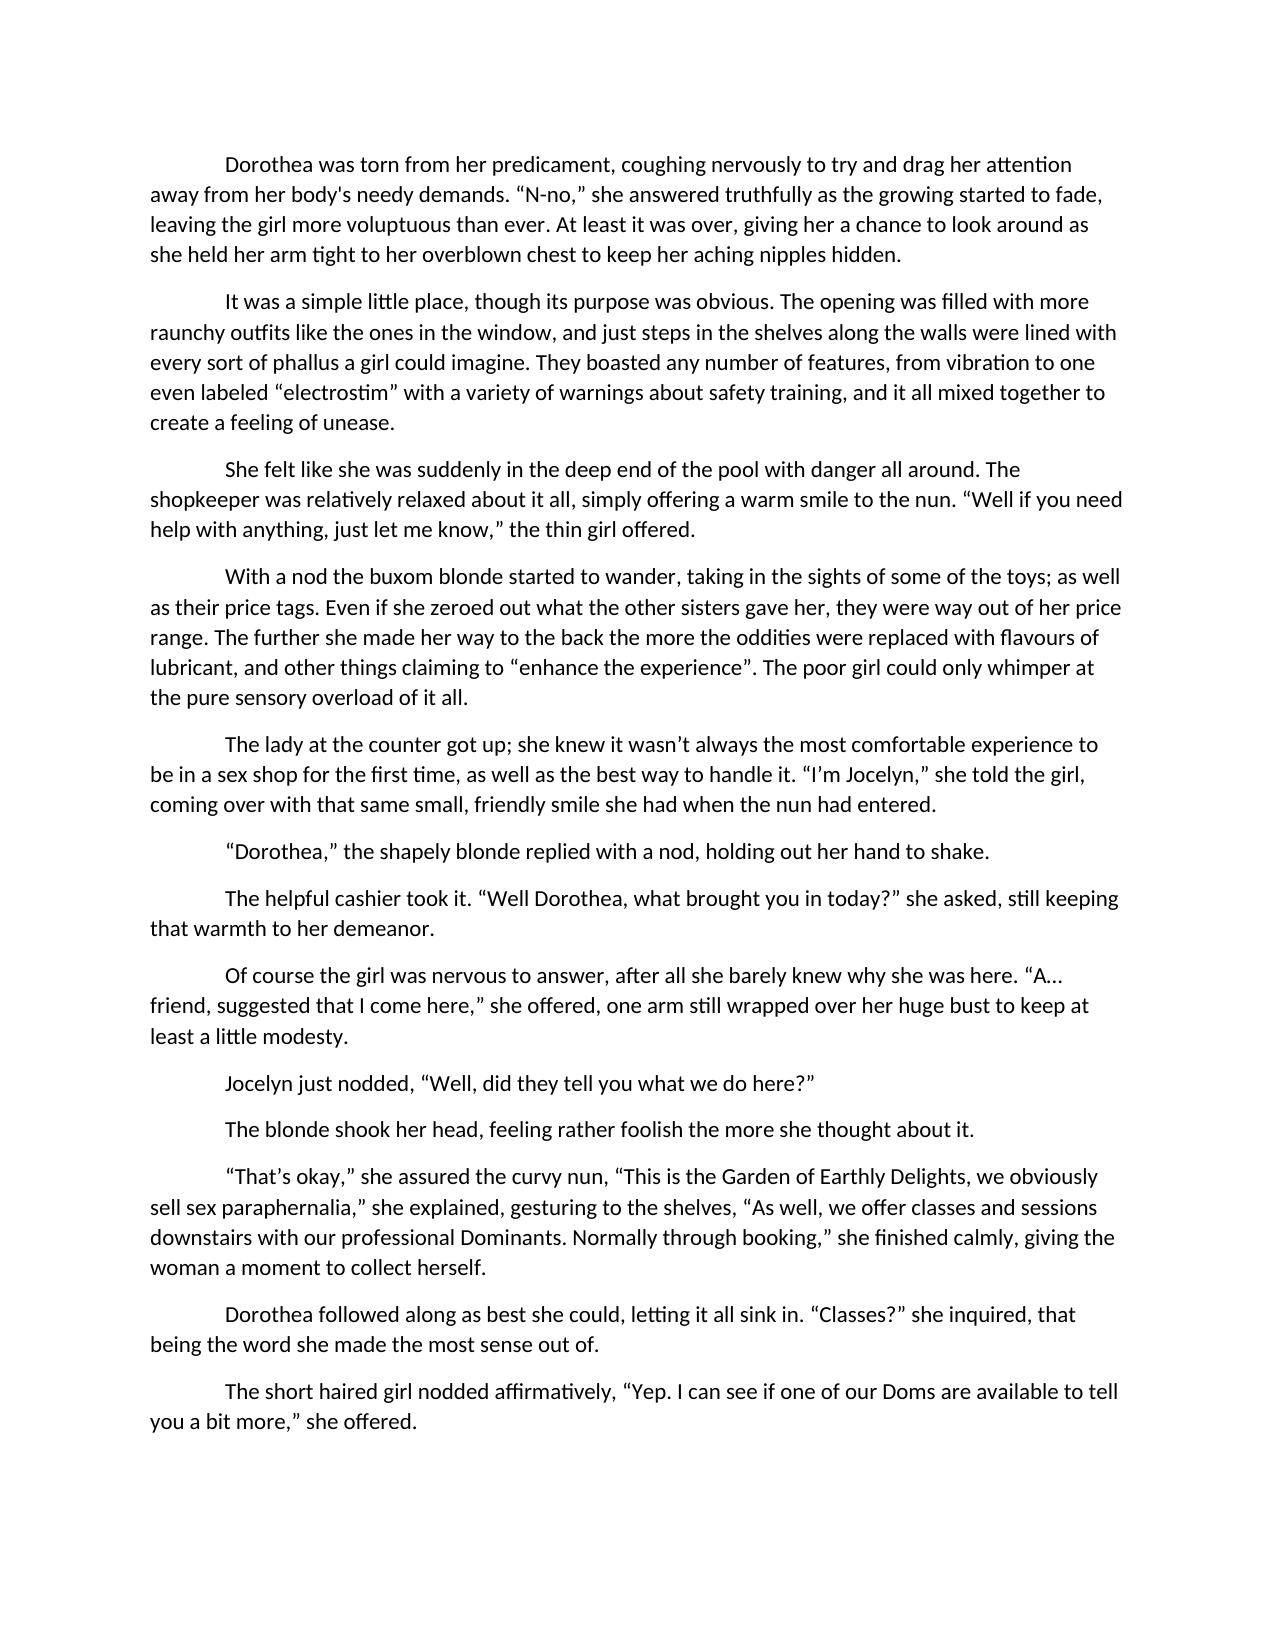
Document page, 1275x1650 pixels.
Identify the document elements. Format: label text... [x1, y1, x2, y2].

text “That’s okay,” she assured the curvy nun, “This is the Garden of Earthly Delights, we obviously sell sex paraphernalia,” she explained, gesturing to the shelves, “As well, we offer classes and sessions downstairs with our professional Dominants. Normally through booking,” she finished calmly, giving the woman a moment to collect herself. [150, 1162, 1125, 1281]
text The lady at the counter got up; she knew it wasn’t always the most comfortable experience to be in a sex shop for the first time, as well as the best way to handle it. “I’m Jocelyn,” she told the girl, coming over with that same small, friendly smile she had when the nun had entered. [150, 730, 1125, 819]
text The short haired girl nodded affirmatively, “Yep. I can see if one of our Doms are available to tell you a bit more,” she offered. [150, 1377, 1125, 1435]
text It was a simple little place, though its purpose was obvious. The opening was filled with more raunchy outfits like the ones in the window, and just steps in the shelves along the walls were lined with every sort of phallus a girl could imagine. They boasted any number of features, from vibration to one even labeled “electrostim” with a variety of warnings about safety training, and it all mixed together to create a feeling of unease. [150, 287, 1125, 436]
text The blonde shook her head, feeling rather foolish the more she thought about it. [150, 1116, 1125, 1144]
text With a nod the buxom blonde started to wander, taking in the sights of some of the toys; as well as their price tags. Even if she zeroed out what the other sisters gave her, they were way out of her price range. The further she made her way to the back the more the oddities were replaced with flavours of lubricant, and other things claiming to “enhance the experience”. The poor girl could only whimper at the pure sensory overload of it all. [150, 562, 1125, 711]
text Dorothea followed along as best she could, letting it all sink in. “Classes?” she inquired, that being the word she made the most sense out of. [150, 1300, 1125, 1358]
text The helpful cashier took it. “Well Dorothea, what brought you in today?” she asked, still keeping that warmth to her demeanor. [150, 884, 1125, 943]
text Dorothea was torn from her predicament, coughing nervously to try and drag her attention away from her body's needy demands. “N-no,” she answered truthfully as the growing started to fade, leaving the girl more voluptuous than ever. At least it was over, giving her a chance to look around as she held her arm tight to her overblown chest to keep her aching nipples hidden. [150, 150, 1125, 269]
text Jocelyn just nodded, “Well, did they tell you what we do here?” [150, 1069, 1125, 1097]
text She felt like she was suddenly in the deep end of the pool with danger all around. The shopkeeper was relatively relaxed about it all, simply offering a warm smile to the nun. “Well if you need help with anything, just let me know,” the thin girl offered. [150, 455, 1125, 544]
text “Dorothea,” the shapely blonde replied with a nod, holding out her hand to shake. [150, 837, 1125, 866]
text Of course the girl was nervous to answer, after all she barely knew why she was here. “A… friend, suggested that I come here,” she offered, one arm still wrapped over her huge bust to keep at least a little modesty. [150, 961, 1125, 1050]
